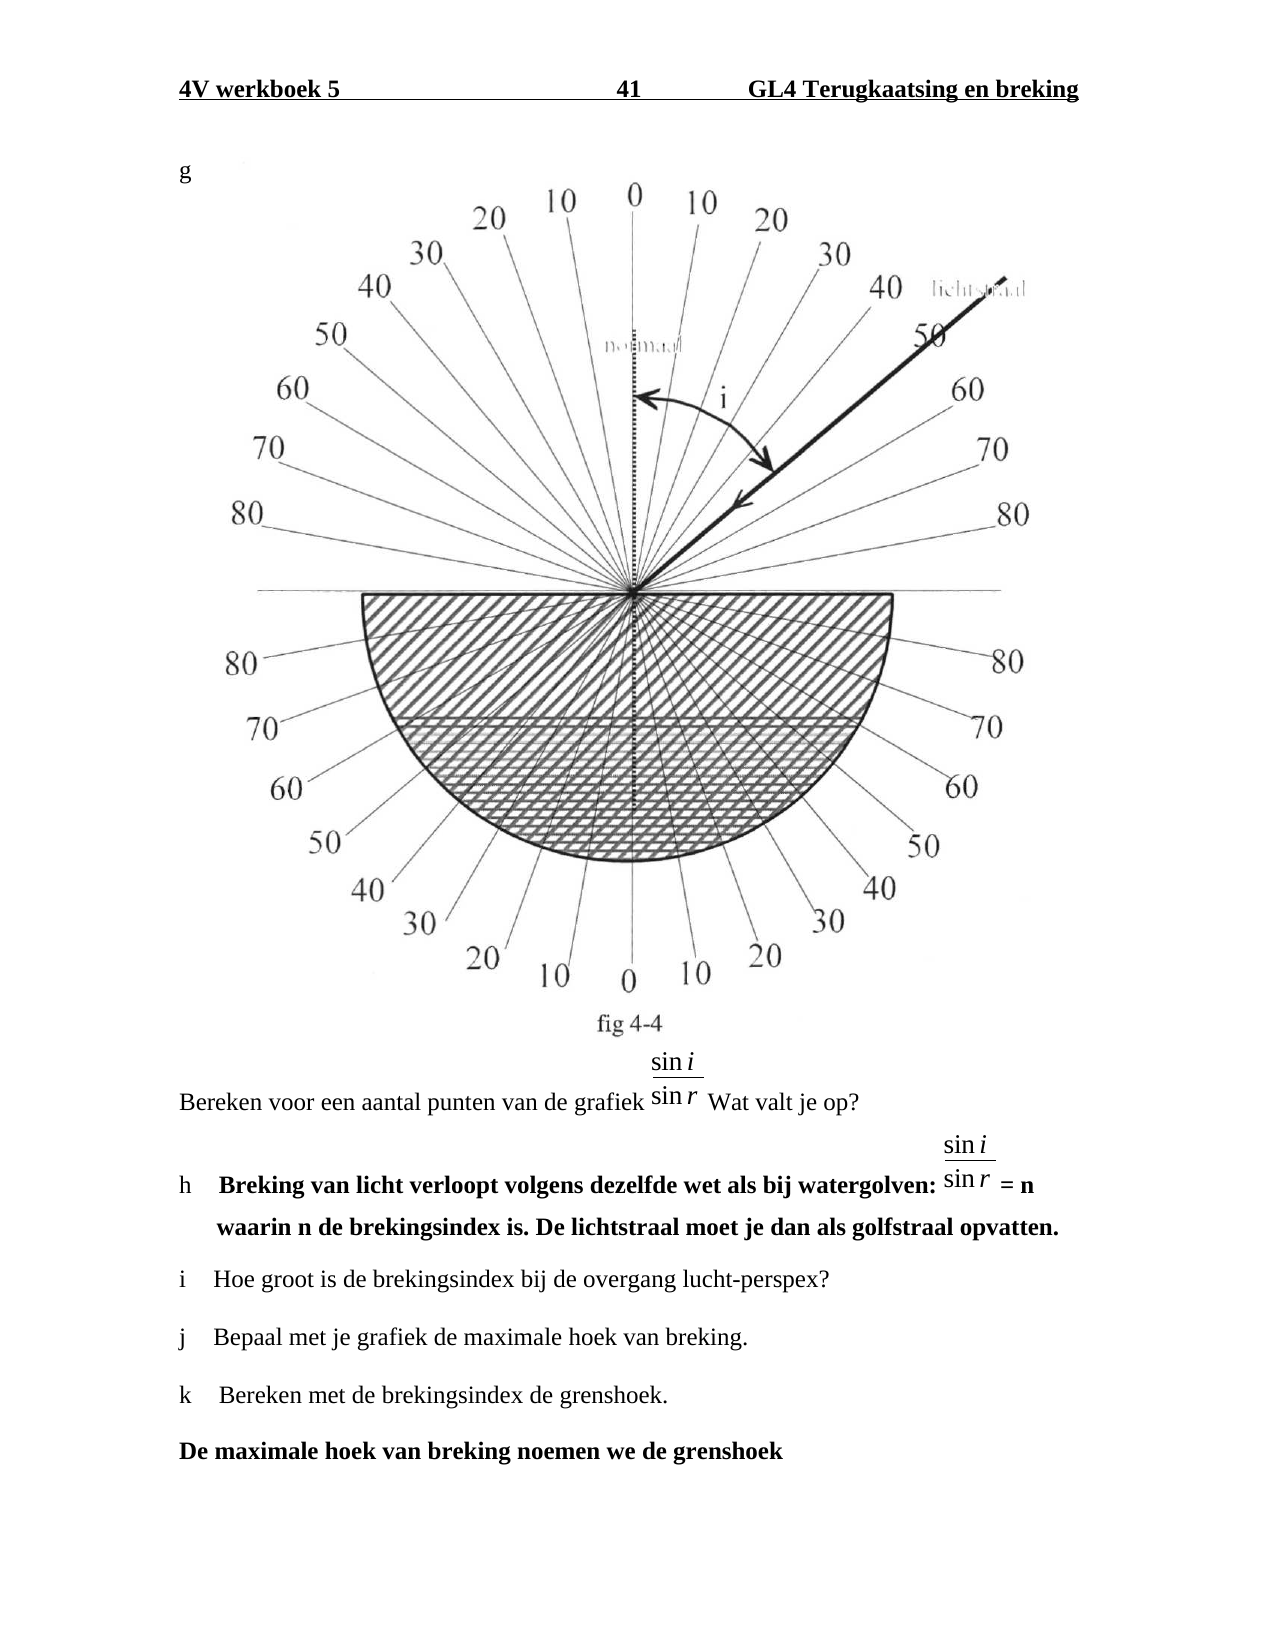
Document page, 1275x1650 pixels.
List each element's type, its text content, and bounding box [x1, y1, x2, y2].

picture [214, 152, 1040, 1043]
text j Bepaal met je grafiek de maximale hoek van breking. [179, 1299, 904, 1357]
text i Hoe groot is de brekingsindex bij de overgang lucht-perspex? [179, 1241, 904, 1299]
text waarin n de brekingsindex is. De lichtstraal moet je dan als golfstraal opvatten. [216, 1212, 1096, 1241]
text De maximale hoek van breking noemen we de grenshoek [179, 1436, 1096, 1465]
text k Bereken met de brekingsindex de grenshoek. [179, 1357, 904, 1415]
text h Breking van licht verloopt volgens dezelfde wet als bij watergolven: = n [179, 1129, 1096, 1199]
